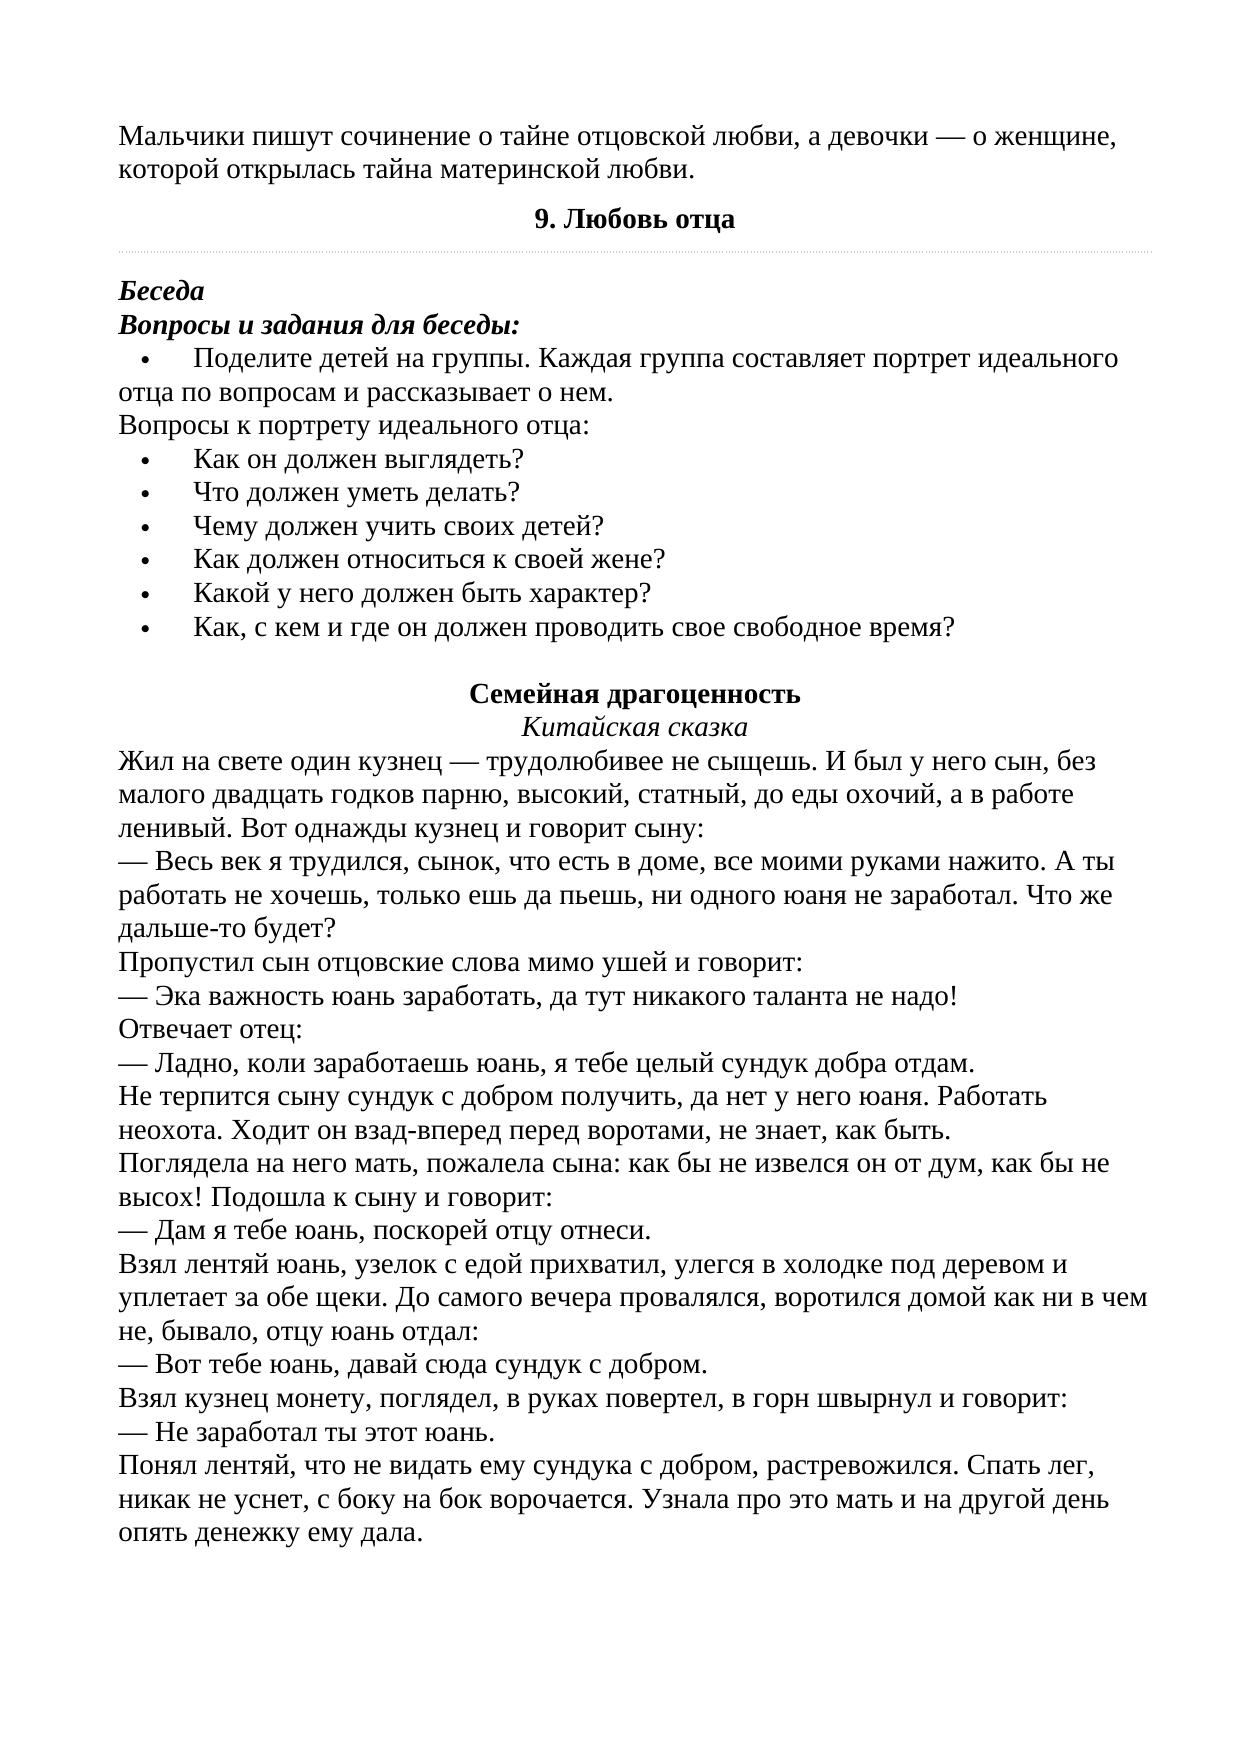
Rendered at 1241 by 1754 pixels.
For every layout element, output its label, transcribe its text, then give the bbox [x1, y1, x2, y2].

list Что должен уметь делать? [118, 474, 1152, 508]
list Поделите детей на группы. Каждая группа составляет портрет идеального отца по вопросам и рассказывает о нем. [118, 340, 1152, 407]
text Не терпится сыну сундук с добром получить, да нет у него юаня. Работать неохота. Ходит он взад-вперед перед воротами, не знает, как быть. [118, 1078, 1152, 1145]
text Взял лентяй юань, узелок с едой прихватил, улегся в холодке под деревом и уплетает за обе щеки. До самого вечера провалялся, воротился домой как ни в чем не, бывало, отцу юань отдал: [118, 1246, 1152, 1347]
text — Дам я тебе юань, поскорей отцу отнеси. [118, 1212, 1152, 1246]
text Вопросы к портрету идеального отца: [118, 407, 1152, 441]
text Поглядела на него мать, пожалела сына: как бы не извелся он от дум, как бы не высох! Подошла к сыну и говорит: [118, 1145, 1152, 1212]
text — Весь век я трудился, сынок, что есть в доме, все моими руками нажито. А ты работать не хочешь, только ешь да пьешь, ни одного юаня не заработал. Что же дальше-то будет? [118, 843, 1152, 944]
text Китайская сказка [118, 709, 1152, 743]
list Чему должен учить своих детей? [118, 508, 1152, 542]
text Взял кузнец монету, поглядел, в руках повертел, в горн швырнул и говорит: [118, 1380, 1152, 1414]
subtitle 9. Любовь отца [118, 201, 1152, 253]
text — Ладно, коли заработаешь юань, я тебе целый сундук добра отдам. [118, 1045, 1152, 1078]
list Как должен относиться к своей жене? [118, 542, 1152, 575]
text Отвечает отец: [118, 1011, 1152, 1045]
list Как, с кем и где он должен проводить свое свободное время? [118, 609, 1152, 642]
text Понял лентяй, что не видать ему сундука с добром, растревожился. Спать лег, никак не уснет, с боку на бок ворочается. Узнала про это мать и на другой день опять денежку ему дала. [118, 1447, 1152, 1548]
text — Вот тебе юань, давай сюда сундук с добром. [118, 1347, 1152, 1380]
text Пропустил сын отцовские слова мимо ушей и говорит: [118, 944, 1152, 978]
text Беседа [118, 273, 1152, 307]
text — Эка важность юань заработать, да тут никакого таланта не надо! [118, 978, 1152, 1011]
list Как он должен выглядеть? [118, 441, 1152, 474]
list Какой у него должен быть характер? [118, 575, 1152, 609]
text — Не заработал ты этот юань. [118, 1414, 1152, 1447]
text Жил на свете один кузнец — трудолюбивее не сыщешь. И был у него сын, без малого двадцать годков парню, высокий, статный, до еды охочий, а в работе ленивый. Вот однажды кузнец и говорит сыну: [118, 743, 1152, 843]
text Мальчики пишут сочинение о тайне отцовской любви, а девочки — о женщине, которой открылась тайна материнской любви. [118, 118, 1152, 185]
text Вопросы и задания для беседы: [118, 307, 1152, 340]
text Семейная драгоценность [118, 676, 1152, 709]
